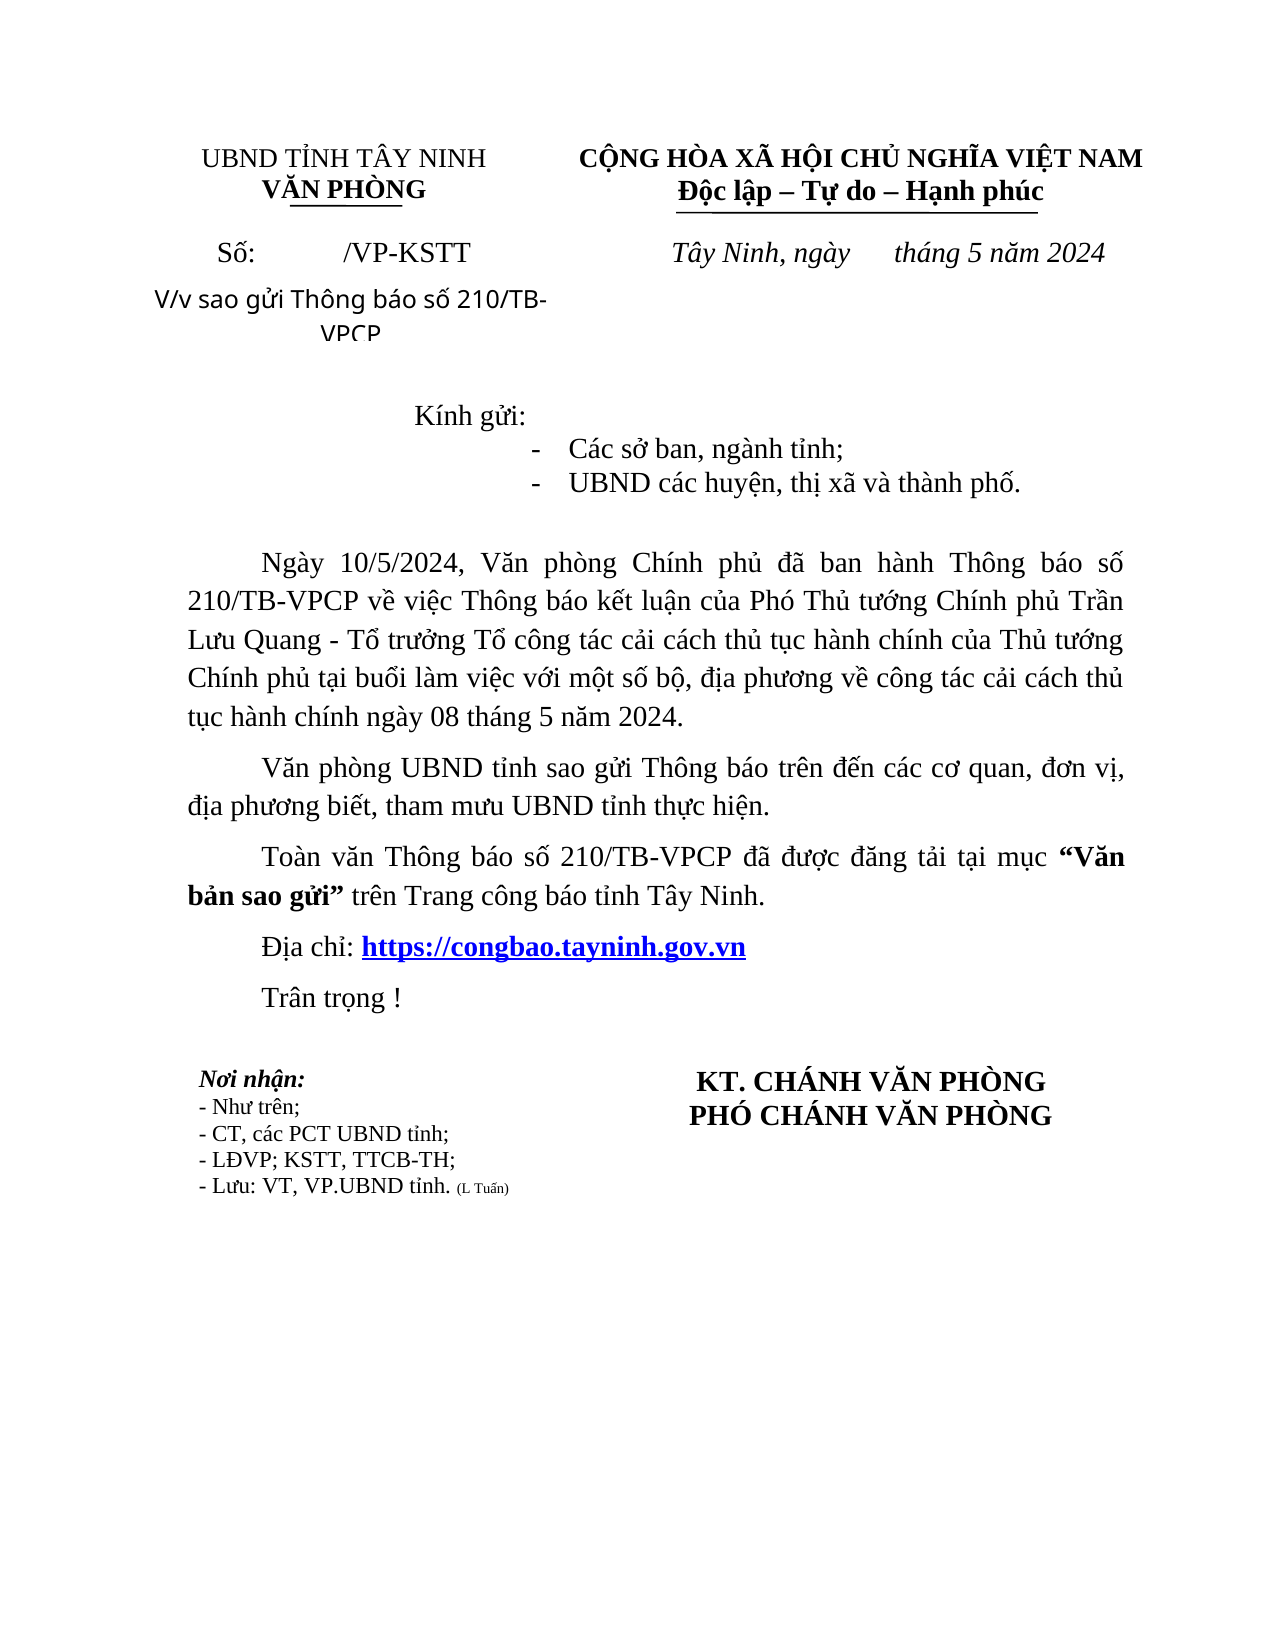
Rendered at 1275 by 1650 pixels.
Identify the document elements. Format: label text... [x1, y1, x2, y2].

text Trân trọng ! [187, 980, 1125, 1014]
table_header UBND TỈNH TÂY NINH VĂN PHÒNG Số: /VP-KSTT [139, 142, 548, 269]
table_header CỘNG HÒA XÃ HỘI CHỦ NGHĨA VIỆT Độc lập – Tự do – Hạnh phúc Tây Ninh, ngày tháng 5 năm 2024 [549, 142, 1173, 269]
text Văn phòng UBND tỉnh sao gửi Thông báo trên đến các cơ quan, đơn vị, địa phương biết, tham mưu UBND tỉnh thực hiện. [187, 750, 1125, 822]
table_header KT. CHÁNH VĂN PHÒNG PHÓ CHÁNH VĂN PHÒNG [649, 1065, 1192, 1199]
text Ngày 10/5/2024, Văn phòng Chính phủ đã ban hành Thông báo số 210/TB-VPCP về việc Thông báo kết luận của Phó Thủ tướng Chính phủ Trần Lưu Quang - Tổ trưởng Tổ công tác cải cách thủ tục hành chính của Thủ tướng Chính phủ tại buổi làm việc với một số bộ, địa phương về công tác cải cách thủ tục hành chính ngày 08 tháng 5 năm 2024. [187, 545, 1125, 732]
text Địa chỉ: https://congbao.tayninh.gov.vn [187, 929, 1125, 963]
text Toàn văn Thông báo số 210/TB-VPCP đã được đăng tải tại mục “Văn bản sao gửi” trên Trang công báo tỉnh Tây Ninh. [187, 839, 1125, 912]
table_header Nơi nhận: - Như trên; - CT, các PCT UBND tỉnh; - LĐVP; KSTT, TTCB-TH; - Lưu: VT, VP.UBND tỉnh. (L Tuấn) [187, 1065, 648, 1199]
table_header Kính gửi: Các sở ban, ngành tỉnh; UBND các huyện, thị xã và thành phố. [187, 298, 1240, 532]
